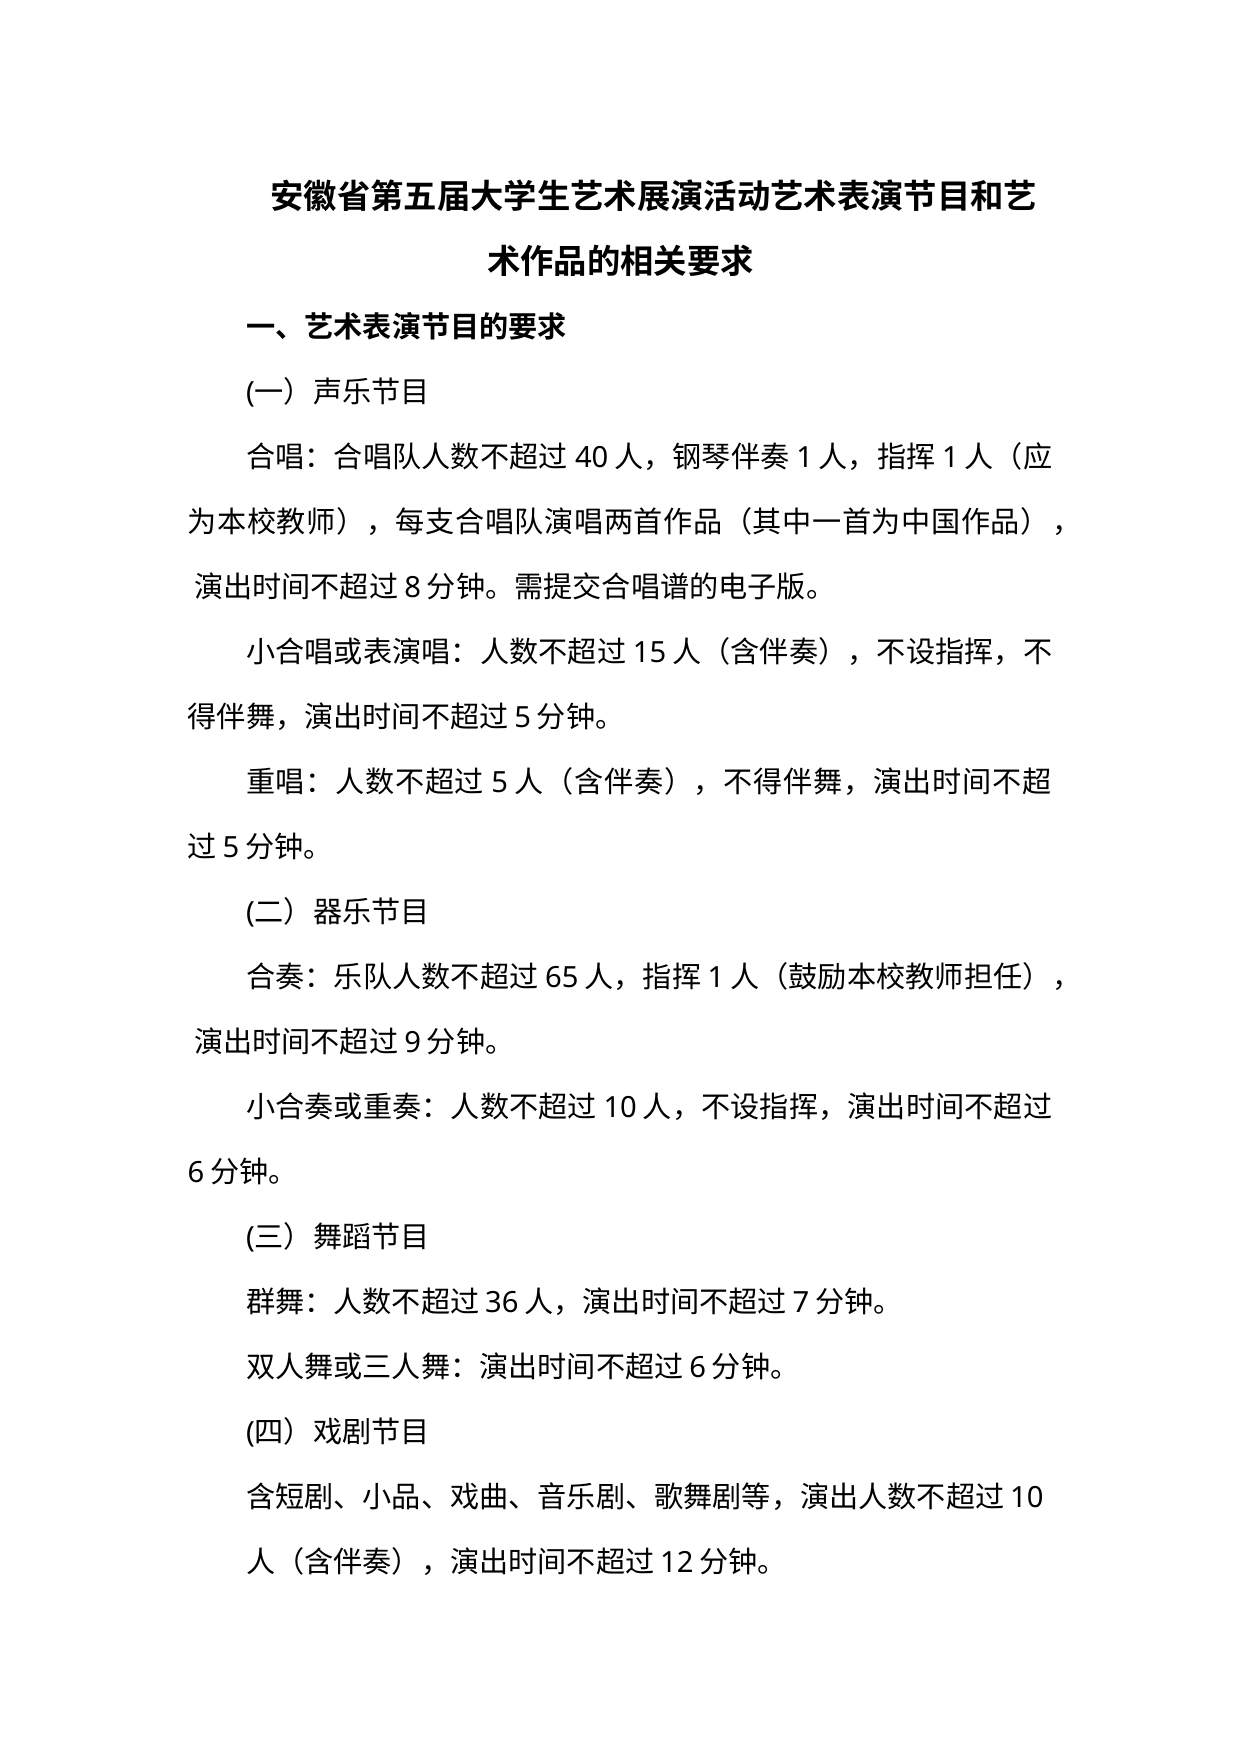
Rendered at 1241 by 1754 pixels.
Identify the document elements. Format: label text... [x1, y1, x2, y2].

text 小合奏或重奏：人数不超过10人，不设指挥，演出时间不超过 6分钟。 [187, 1072, 1053, 1202]
text (四）戏剧节目 [187, 1397, 1053, 1462]
text 含短剧、小品、戏曲、音乐剧、歌舞剧等，演出人数不超过10 [187, 1462, 1053, 1527]
text 一、艺术表演节目的要求 [187, 292, 1053, 357]
text 合奏：乐队人数不超过65人，指挥1人（鼓励本校教师担任）， 演出时间不超过9分钟。 [187, 942, 1053, 1072]
text (一）声乐节目 [187, 357, 1053, 422]
text 双人舞或三人舞：演出时间不超过6分钟。 [187, 1332, 1053, 1397]
text 小合唱或表演唱：人数不超过15人（含伴奏），不设指挥，不 得伴舞，演出时间不超过5分钟。 [187, 617, 1053, 747]
text (二）器乐节目 [187, 877, 1053, 942]
text 安徽省第五届大学生艺术展演活动艺术表演节目和艺术作品的相关要求 [187, 162, 1053, 292]
text 重唱：人数不超过5人（含伴奏），不得伴舞，演出时间不超 过5分钟。 [187, 747, 1053, 877]
text 合唱：合唱队人数不超过40人，钢琴伴奏1人，指挥1人（应 为本校教师），每支合唱队演唱两首作品（其中一首为中国作品）， 演出时间不超过8分钟。需提交合唱谱的电子版。 [187, 422, 1053, 617]
text 人（含伴奏），演出时间不超过12分钟。 [187, 1527, 1053, 1592]
text (三）舞蹈节目 [187, 1202, 1053, 1267]
text 群舞：人数不超过36人，演出时间不超过7分钟。 [187, 1267, 1053, 1332]
